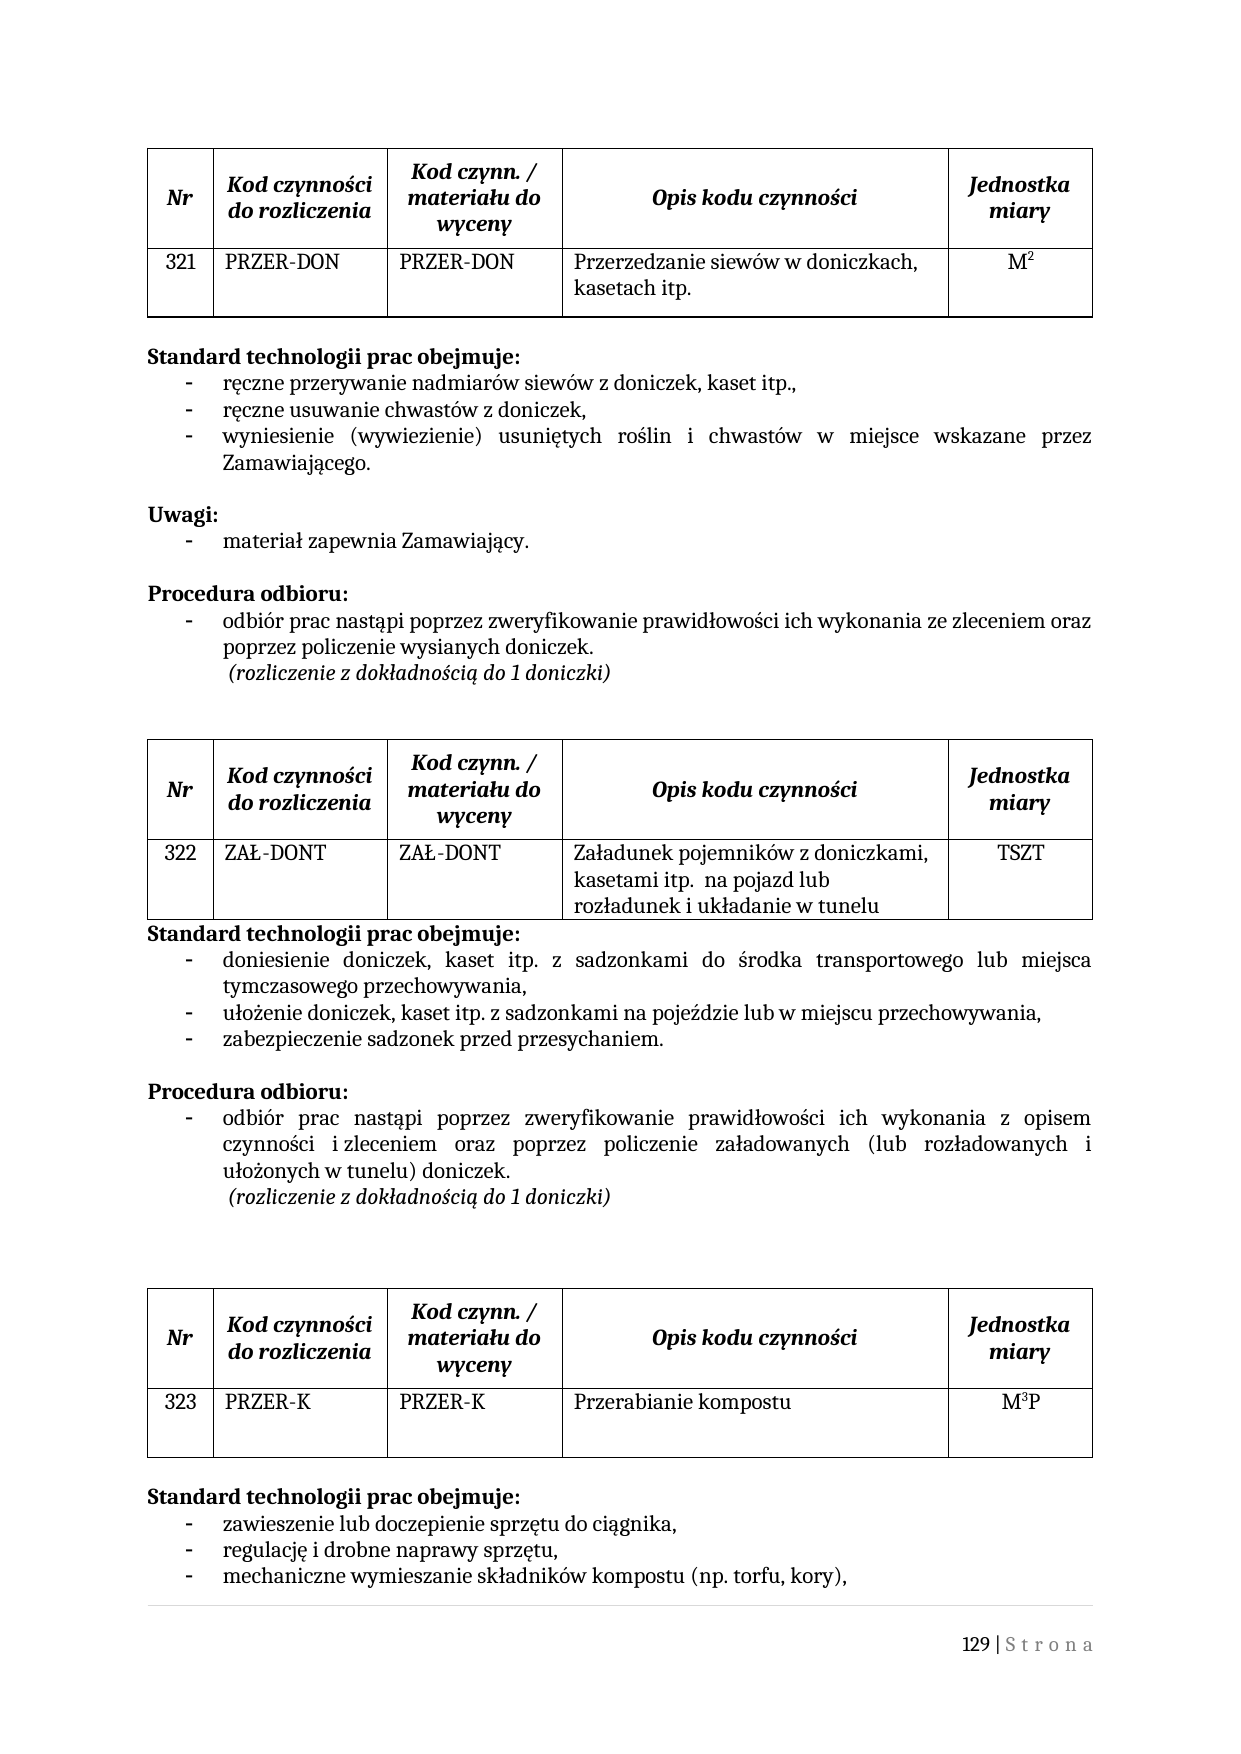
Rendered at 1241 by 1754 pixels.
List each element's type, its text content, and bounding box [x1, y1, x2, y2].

list ręczne przerywanie nadmiarów siewów z doniczek, kaset itp., [185, 370, 1093, 397]
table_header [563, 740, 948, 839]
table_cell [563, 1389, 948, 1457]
list odbiór prac nastąpi poprzez zweryfikowanie prawidłowości ich wykonania ze zleceniem oraz poprzez policzenie wysianych doniczek. [185, 607, 1093, 660]
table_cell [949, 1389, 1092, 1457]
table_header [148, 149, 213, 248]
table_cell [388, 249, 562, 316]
list zabezpieczenie sadzonek przed przesychaniem. [185, 1026, 1093, 1052]
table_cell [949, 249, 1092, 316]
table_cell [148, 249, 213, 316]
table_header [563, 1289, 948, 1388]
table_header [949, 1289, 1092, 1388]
list odbiór prac nastąpi poprzez zweryfikowanie prawidłowości ich wykonania z opisem czynności i zleceniem oraz poprzez policzenie załadowanych (lub rozładowanych i ułożonych w tunelu) doniczek. [185, 1105, 1093, 1184]
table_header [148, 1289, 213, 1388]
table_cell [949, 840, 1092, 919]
text Procedura odbioru: [148, 581, 1093, 607]
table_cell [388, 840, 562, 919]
list mechaniczne wymieszanie składników kompostu (np. torfu, kory), [185, 1563, 1093, 1589]
text (rozliczenie z dokładnością do 1 doniczki) [153, 660, 1093, 686]
list doniesienie doniczek, kaset itp. z sadzonkami do środka transportowego lub miejsca tymczasowego przechowywania, [185, 947, 1093, 999]
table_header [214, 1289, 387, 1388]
list materiał zapewnia Zamawiający. [185, 528, 1093, 555]
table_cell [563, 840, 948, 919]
list regulację i drobne naprawy sprzętu, [185, 1537, 1093, 1563]
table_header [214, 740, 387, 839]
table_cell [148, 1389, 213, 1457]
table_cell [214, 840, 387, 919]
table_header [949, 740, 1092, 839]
text Uwagi: [148, 502, 1093, 528]
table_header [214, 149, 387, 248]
list ułożenie doniczek, kaset itp. z sadzonkami na pojeździe lub w miejscu przechowywania, [185, 999, 1093, 1026]
text Procedura odbioru: [148, 1078, 1093, 1105]
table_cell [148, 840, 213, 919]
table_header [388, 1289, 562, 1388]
text Standard technologii prac obejmuje: [148, 1484, 1093, 1511]
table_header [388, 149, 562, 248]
list zawieszenie lub doczepienie sprzętu do ciągnika, [185, 1511, 1093, 1537]
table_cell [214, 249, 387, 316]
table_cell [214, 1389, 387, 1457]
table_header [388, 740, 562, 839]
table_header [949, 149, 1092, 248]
list wyniesienie (wywiezienie) usuniętych roślin i chwastów w miejsce wskazane przez Zamawiającego. [185, 423, 1093, 476]
list ręczne usuwanie chwastów z doniczek, [185, 397, 1093, 423]
text Standard technologii prac obejmuje: [148, 344, 1093, 370]
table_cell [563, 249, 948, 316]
text Standard technologii prac obejmuje: [148, 920, 1093, 947]
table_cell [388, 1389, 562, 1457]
text (rozliczenie z dokładnością do 1 doniczki) [153, 1184, 1093, 1210]
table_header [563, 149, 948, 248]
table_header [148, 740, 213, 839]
